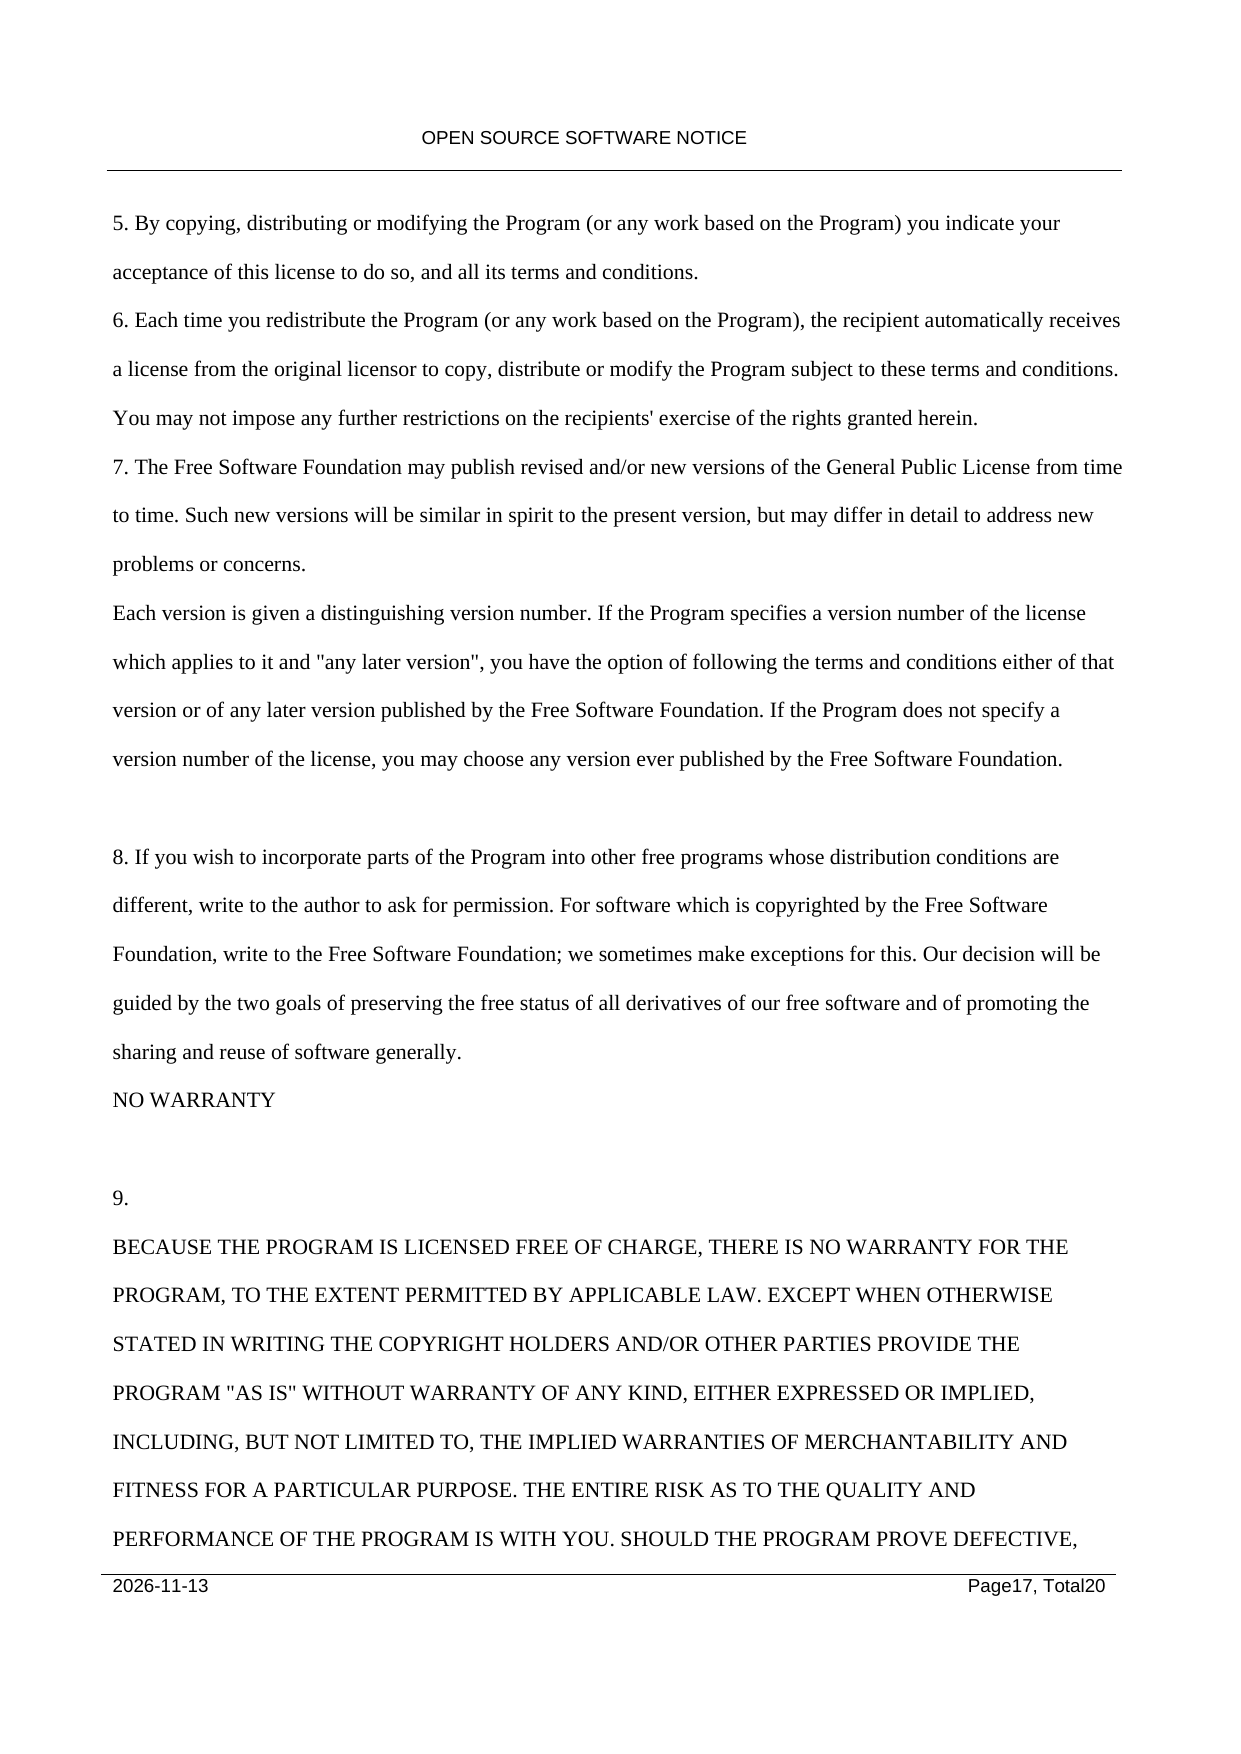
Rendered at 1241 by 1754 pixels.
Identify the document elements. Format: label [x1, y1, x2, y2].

text [112, 206, 1128, 1555]
